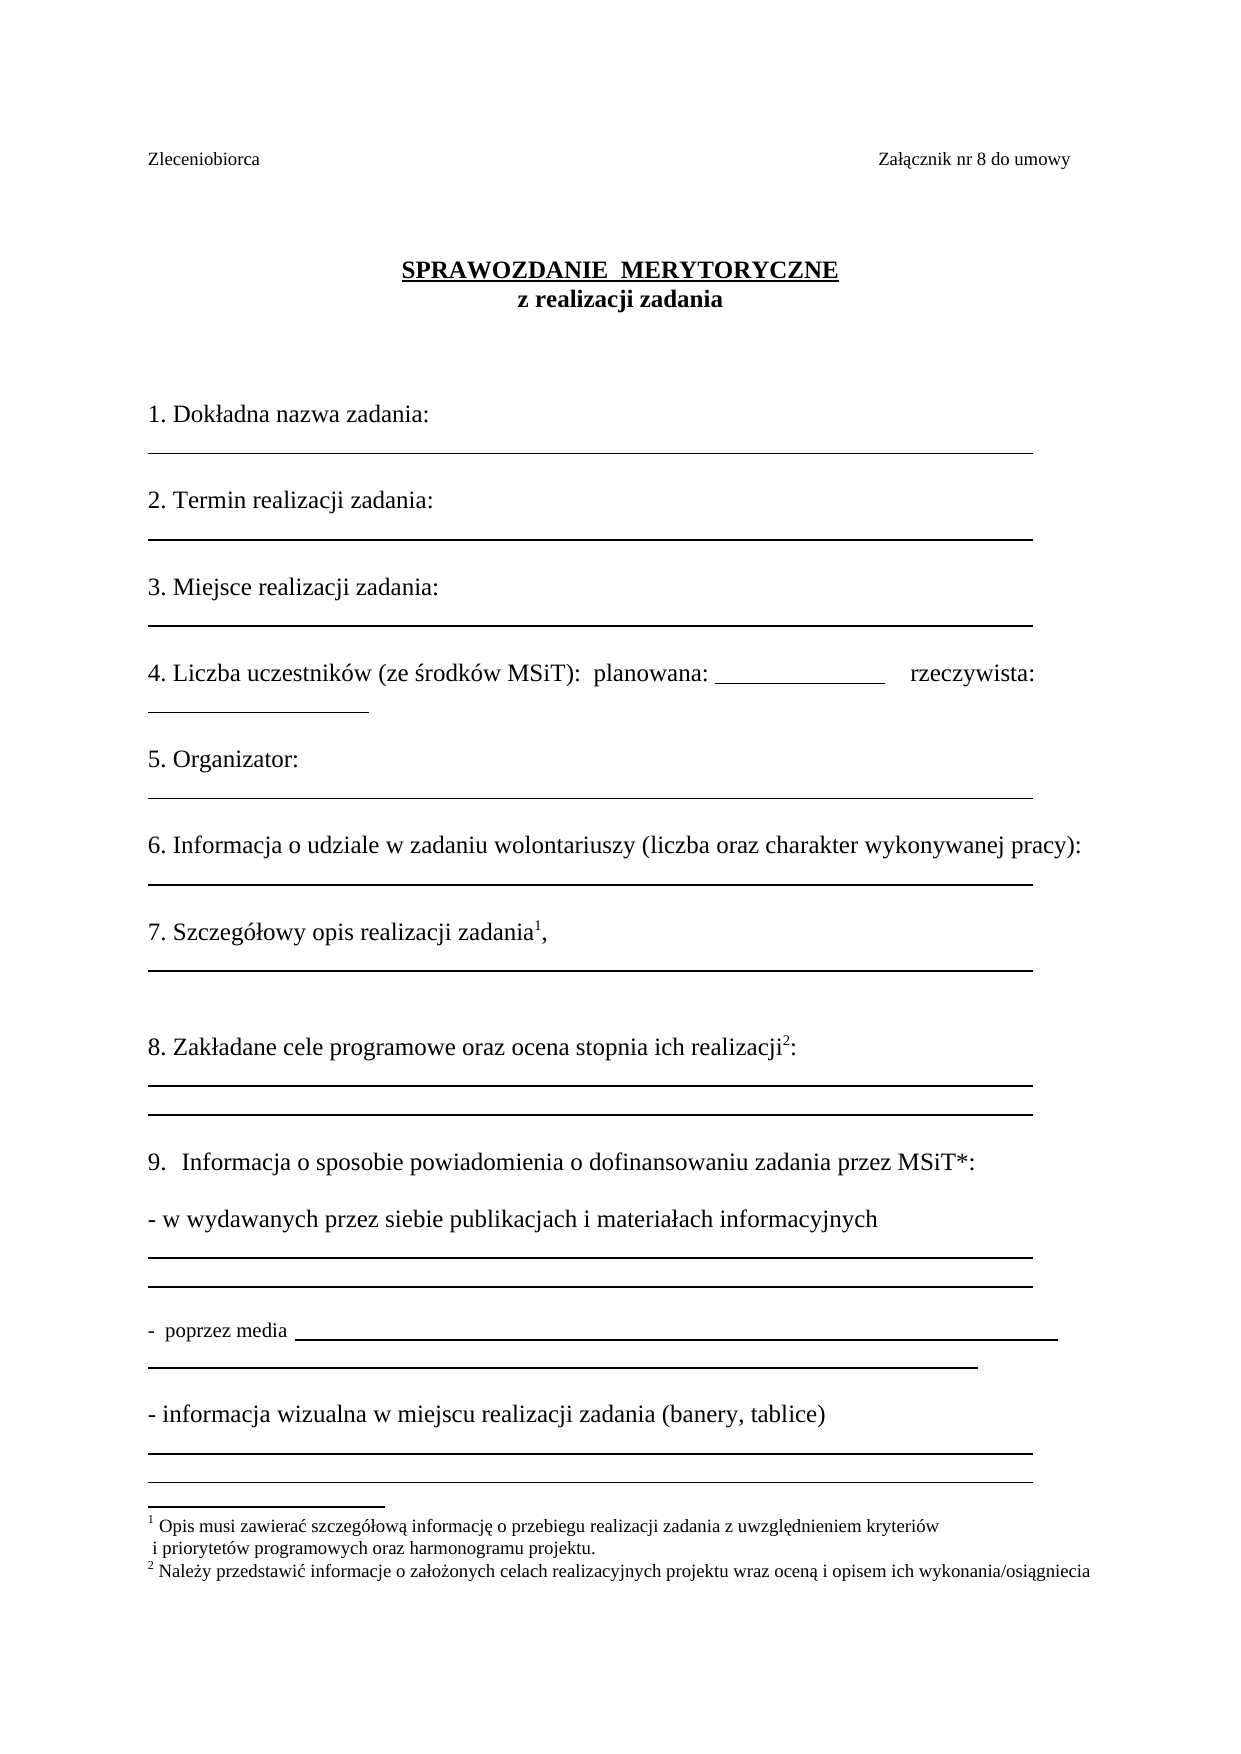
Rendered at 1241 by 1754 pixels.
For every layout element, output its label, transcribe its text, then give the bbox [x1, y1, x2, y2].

text 1. Dokładna nazwa zadania: [148, 399, 1093, 428]
text 2. Termin realizacji zadania: [148, 485, 1093, 514]
text - poprzez media [148, 1318, 1093, 1371]
subtitle SPRAWOZDANIE MERYTORYCZNE [148, 255, 1093, 284]
text 4. Liczba uczestników (ze środków MSiT): planowana: rzeczywista: [148, 658, 1093, 715]
text 5. Organizator: [148, 744, 1093, 773]
text 6. Informacja o udziale w zadaniu wolontariuszy (liczba oraz charakter wykonywanej pracy): [148, 830, 1093, 859]
text - w wydawanych przez siebie publikacjach i materiałach informacyjnych [148, 1204, 1093, 1232]
text - informacja wizualna w miejscu realizacji zadania (banery, tablice) [148, 1399, 1093, 1428]
text 3. Miejsce realizacji zadania: [148, 572, 1093, 600]
text z realizacji zadania [148, 284, 1093, 313]
text 9. Informacja o sposobie powiadomienia o dofinansowaniu zadania przez MSiT*: [148, 1147, 1093, 1175]
text 7. Szczegółowy opis realizacji zadania, [148, 917, 1093, 945]
text 8. Zakładane cele programowe oraz ocena stopnia ich realizacji: [148, 1032, 1093, 1060]
text Zleceniobiorca Załącznik nr 8 do umowy [148, 148, 1093, 169]
